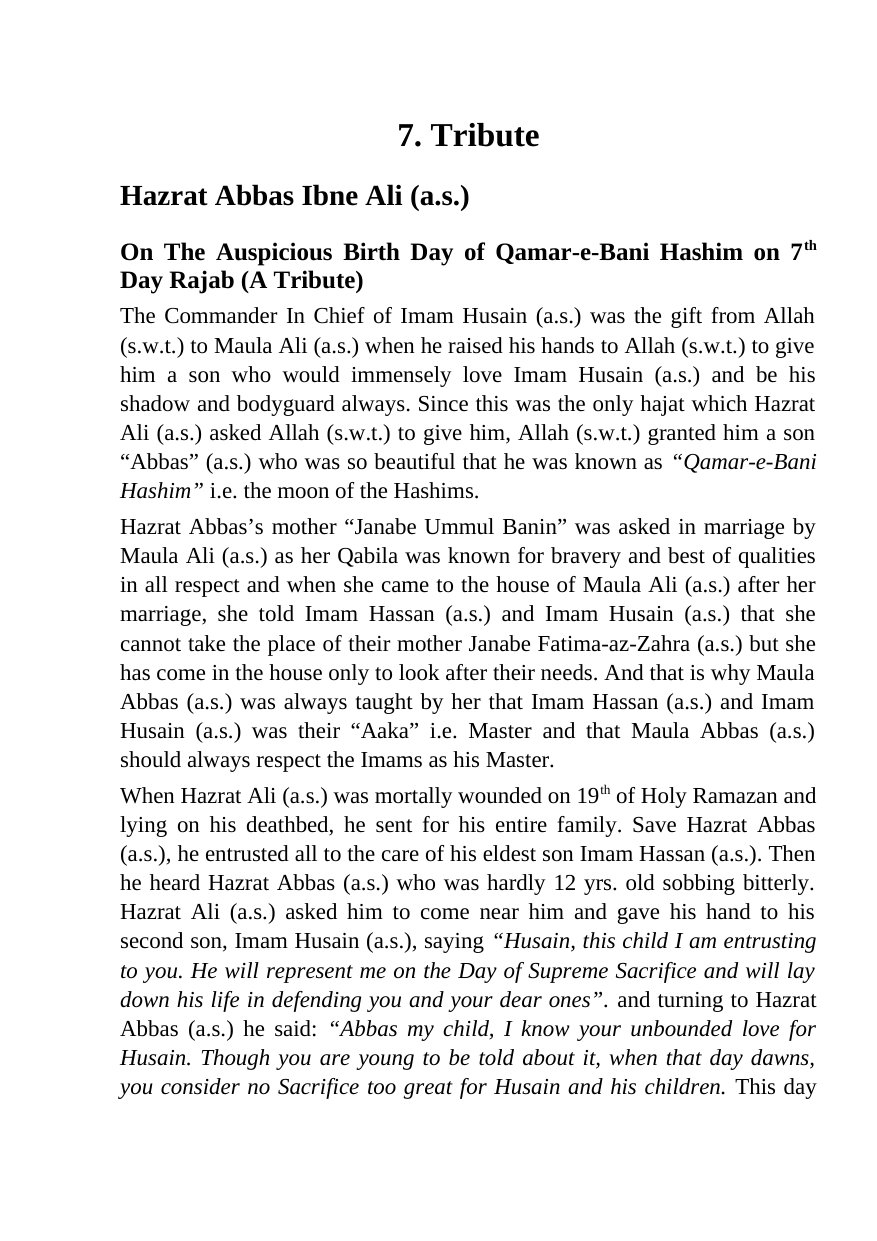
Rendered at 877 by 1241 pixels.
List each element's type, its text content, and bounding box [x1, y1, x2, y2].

subtitle On The Auspicious Birth Day of Qamar-e-Bani Hashim on 7th Day Rajab (A Tribute) [120, 237, 817, 294]
subtitle Hazrat Abbas Ibne Ali (a.s.) [120, 178, 817, 212]
text The Commander In Chief of Imam Husain (a.s.) was the gift from Allah (s.w.t.) to Maula Ali (a.s.) when he raised his hands to Allah (s.w.t.) to give him a son who would immensely love Imam Husain (a.s.) and be his shadow and bodyguard always. Since this was the only hajat which Hazrat Ali (a.s.) asked Allah (s.w.t.) to give him, Allah (s.w.t.) granted him a son “Abbas” (a.s.) who was so beautiful that he was known as “Qamar-e-Bani Hashim” i.e. the moon of the Hashims. [120, 301, 817, 505]
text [120, 780, 817, 1101]
subtitle 7. Tribute [120, 115, 817, 153]
text Hazrat Abbas’s mother “Janabe Ummul Banin” was asked in marriage by Maula Ali (a.s.) as her Qabila was known for bravery and best of qualities in all respect and when she came to the house of Maula Ali (a.s.) after her marriage, she told Imam Hassan (a.s.) and Imam Husain (a.s.) that she cannot take the place of their mother Janabe Fatima-az-Zahra (a.s.) but she has come in the house only to look after their needs. And that is why Maula Abbas (a.s.) was always taught by her that Imam Hassan (a.s.) and Imam Husain (a.s.) was their “Aaka” i.e. Master and that Maula Abbas (a.s.) should always respect the Imams as his Master. [120, 511, 817, 773]
